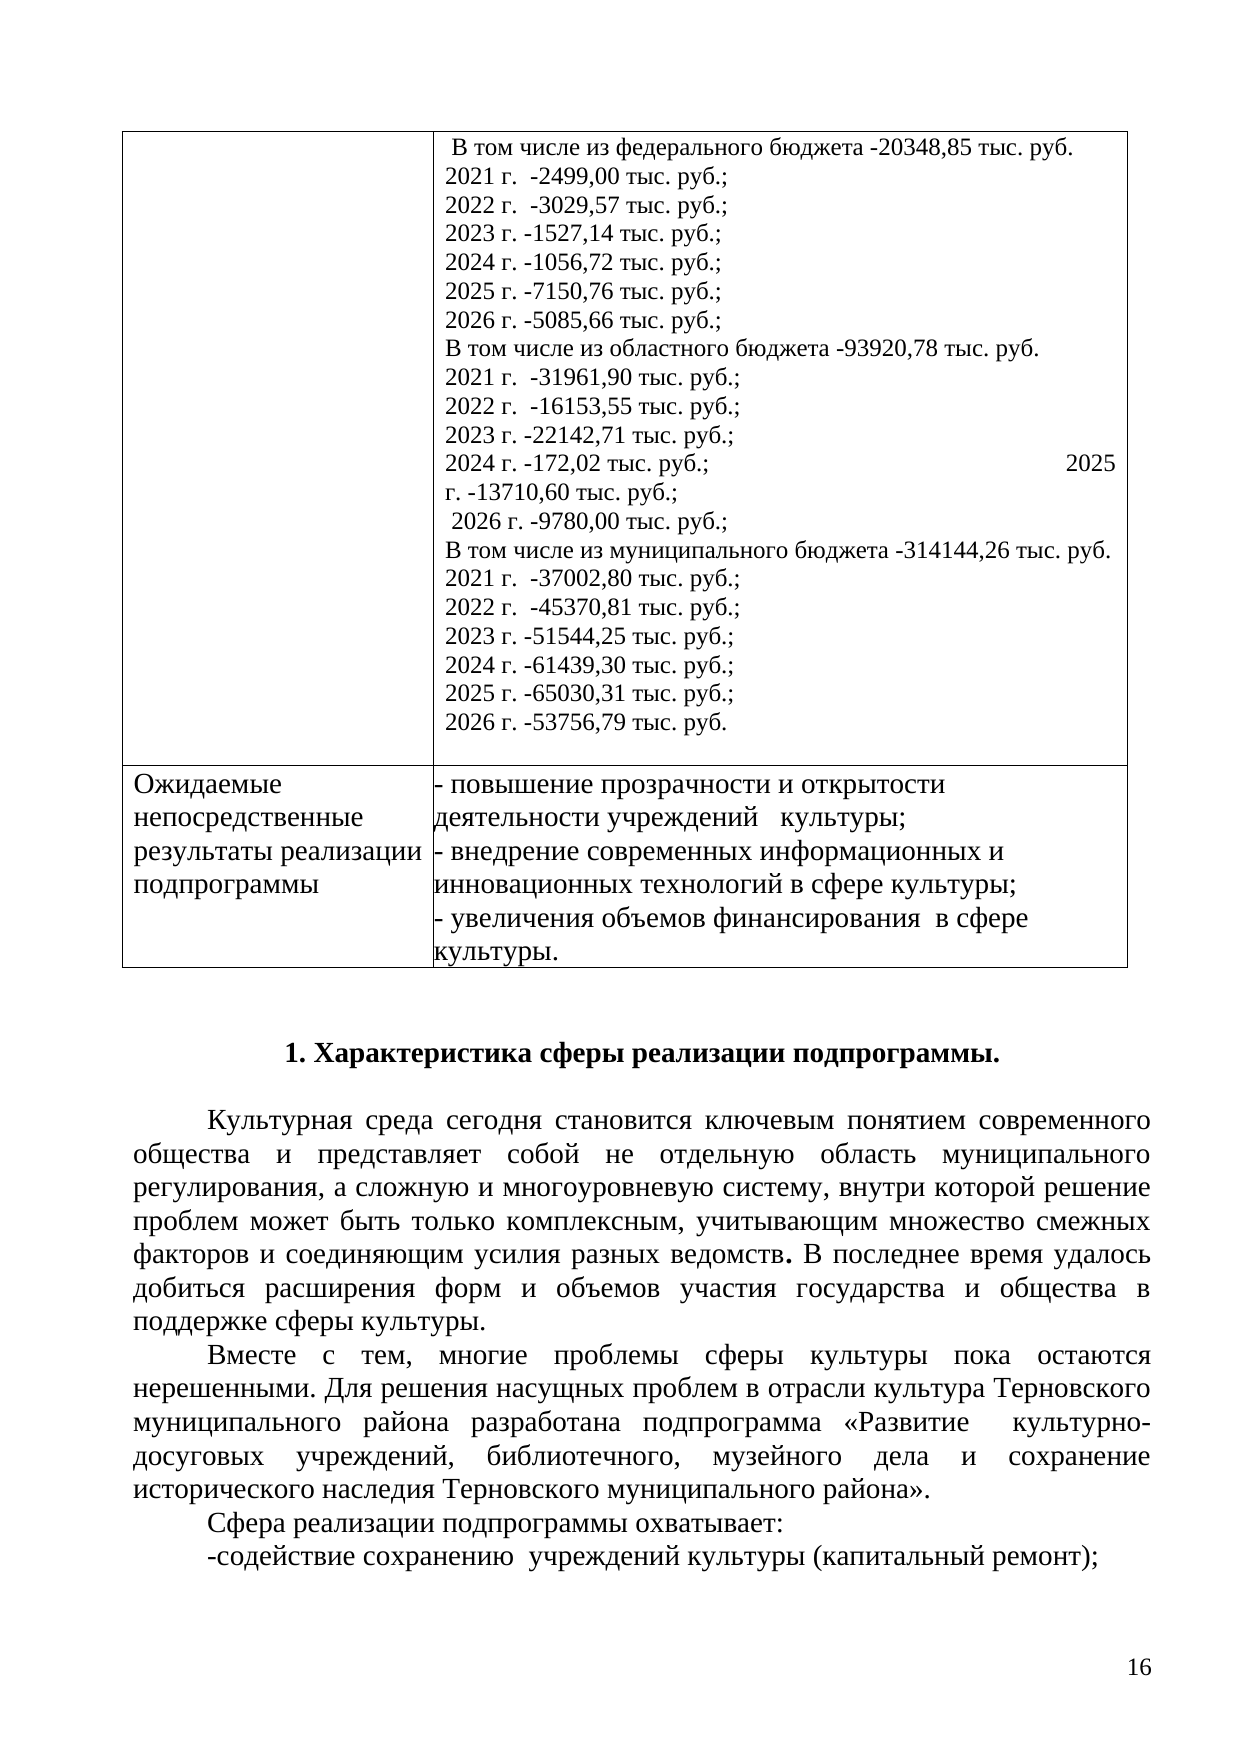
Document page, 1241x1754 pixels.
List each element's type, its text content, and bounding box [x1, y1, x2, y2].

text 1. Характеристика сферы реализации подпрограммы. [133, 1035, 1152, 1069]
table_cell - повышение прозрачности и открытости деятельности учреждений культуры; - внедрение современных информационных и инновационных технологий в сфере культуры; - увеличения объемов финансирования в сфере культуры. [434, 766, 1127, 967]
title -содействие сохранению учреждений культуры (капитальный ремонт); [133, 1538, 1152, 1572]
table_cell Ожидаемые непосредственные результаты реализации подпрограммы [123, 766, 433, 967]
text Культурная среда сегодня становится ключевым понятием современного общества и представляет собой не отдельную область муниципального регулирования, а сложную и многоуровневую систему, внутри которой решение проблем может быть только комплексным, учитывающим множество смежных факторов и соединяющим усилия разных ведомств. В последнее время удалось добиться расширения форм и объемов участия государства и общества в поддержке сферы культуры. [133, 1102, 1152, 1337]
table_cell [434, 132, 1127, 765]
text Сфера реализации подпрограммы охватывает: [133, 1505, 1152, 1538]
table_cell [123, 132, 433, 765]
title Вместе с тем, многие проблемы сферы культуры пока остаются нерешенными. Для решения насущных проблем в отрасли культура Терновского муниципального района разработана подпрограмма «Развитие культурно-досуговых учреждений, библиотечного, музейного дела и сохранение исторического наследия Терновского муниципального района». [133, 1337, 1152, 1505]
